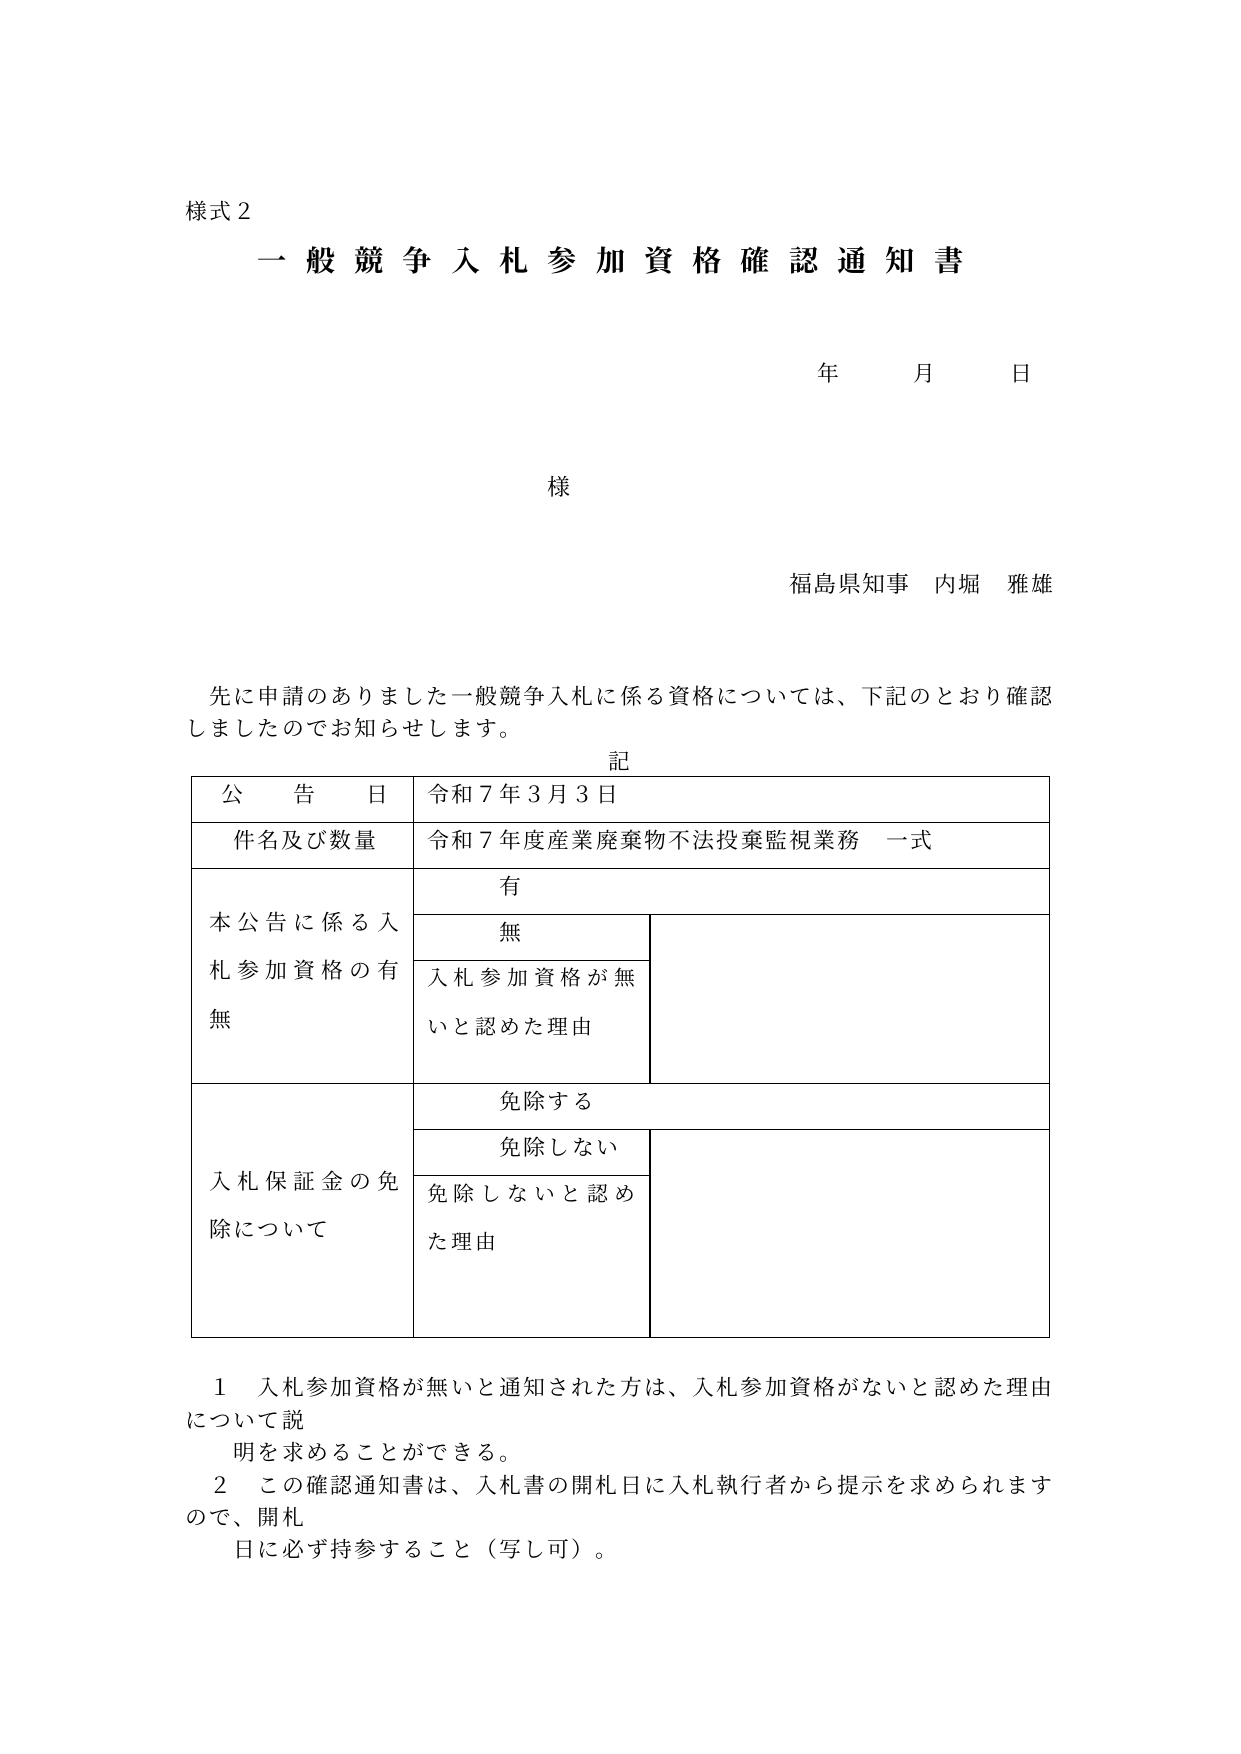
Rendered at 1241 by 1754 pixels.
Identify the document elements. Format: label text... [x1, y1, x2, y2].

table_cell [651, 915, 1049, 1083]
table_cell 入札保証金の免除について [192, 1084, 413, 1337]
table_header 公 告 日 [192, 777, 413, 822]
text ２ この確認通知書は、入札書の開札日に入札執行者から提示を求められますので、開札 [185, 1467, 1055, 1532]
subtitle 記 [185, 743, 1055, 776]
table_cell 入札参加資格が無いと認めた理由 [414, 961, 649, 1083]
text 先に申請のありました一般競争入札に係る資格については、下記のとおり確認しましたのでお知らせします。 [185, 679, 1055, 743]
table_header 令和７年３月３日 [414, 777, 1049, 822]
table_cell 有 [414, 869, 1049, 914]
table_cell 無 [414, 915, 649, 959]
table_cell 免除する [414, 1084, 1049, 1129]
subtitle 一般競争入札参加資格確認通知書 [185, 226, 1055, 291]
table_cell 令和７年度産業廃棄物不法投棄監視業務 一式 [414, 823, 1049, 868]
text 様 [185, 453, 1055, 518]
table_cell 免除しないと認めた理由 [414, 1176, 649, 1337]
table_cell 件名及び数量 [192, 823, 413, 868]
table_cell 本公告に係る入札参加資格の有無 [192, 869, 413, 1083]
table_cell 免除しない [414, 1130, 649, 1175]
text 日に必ず持参すること（写し可）。 [185, 1532, 1055, 1564]
text 様式２ [185, 194, 1055, 226]
table_cell [651, 1130, 1049, 1337]
text １ 入札参加資格が無いと通知された方は、入札参加資格がないと認めた理由について説 [185, 1370, 1055, 1435]
text 年 月 日 [185, 356, 1034, 388]
text 明を求めることができる。 [206, 1435, 1055, 1467]
text 福島県知事 内堀 雅雄 [185, 550, 1055, 615]
